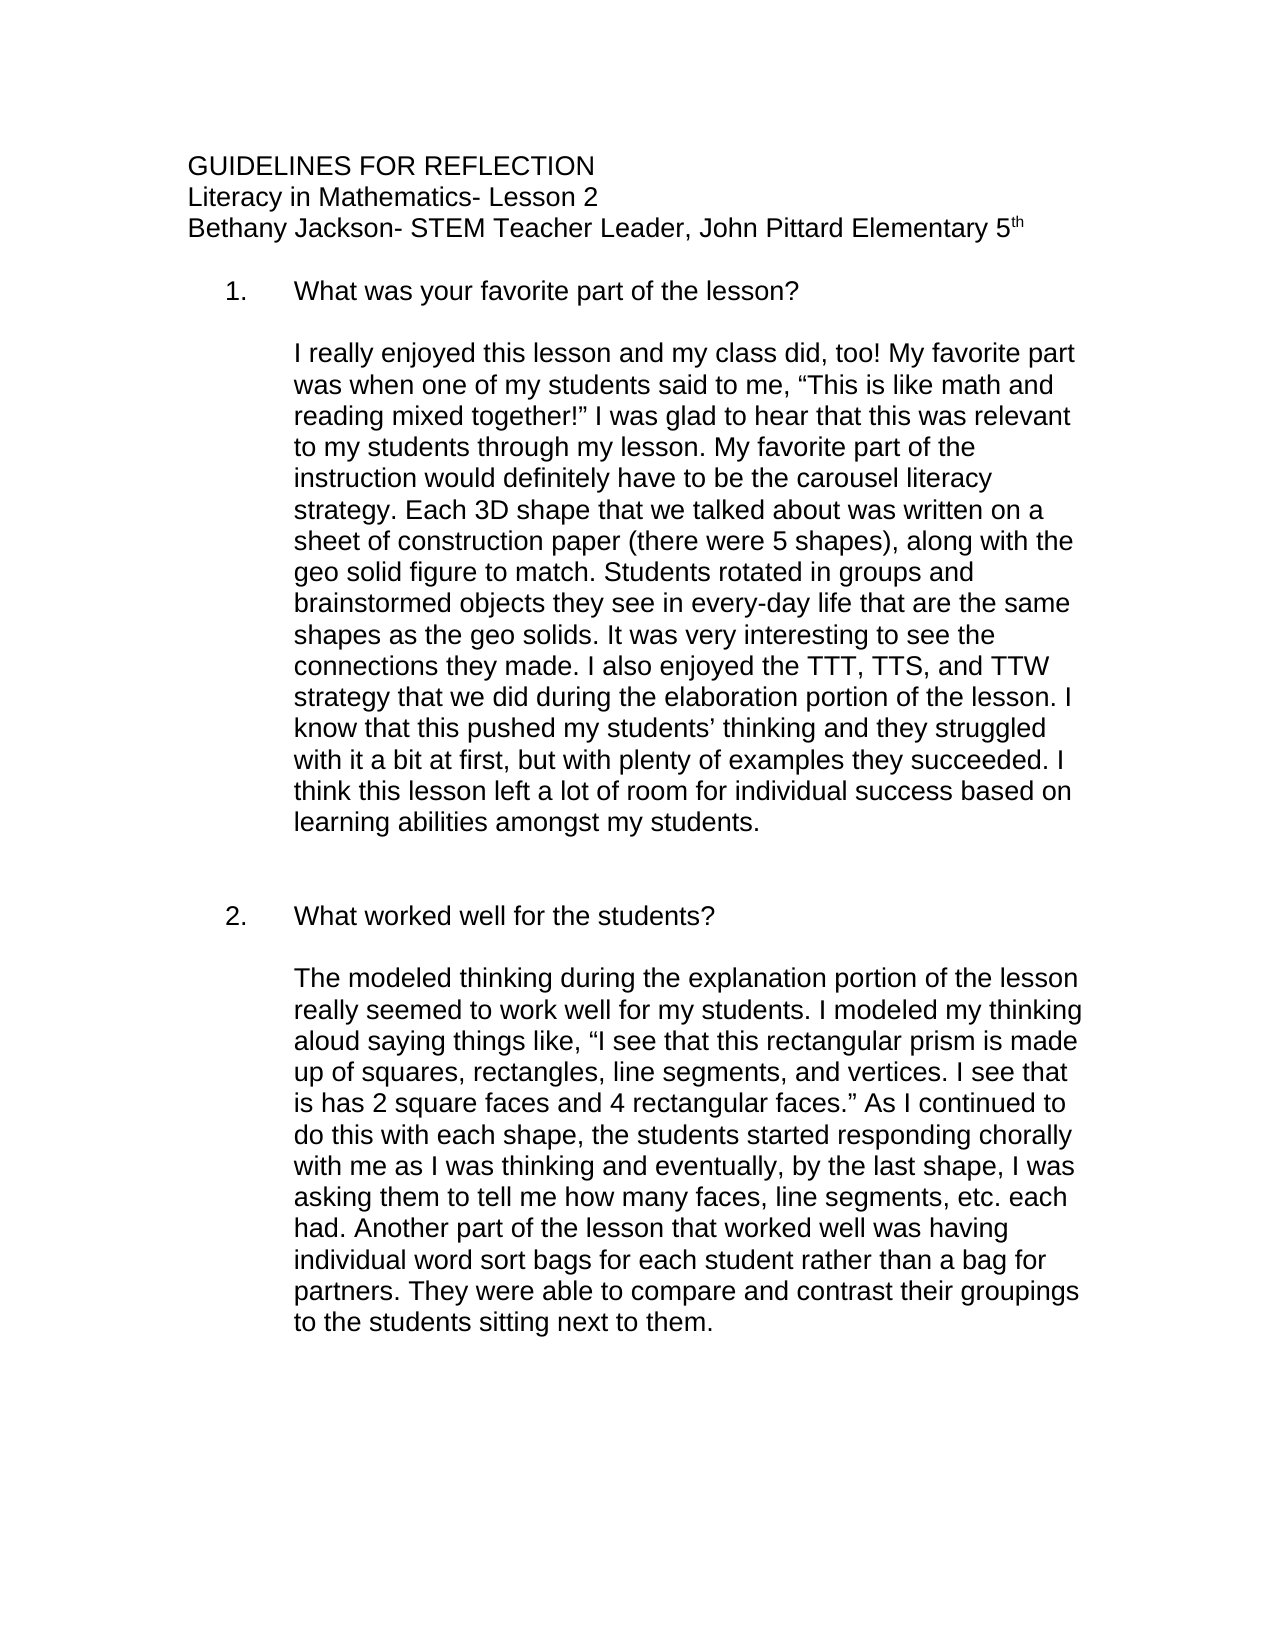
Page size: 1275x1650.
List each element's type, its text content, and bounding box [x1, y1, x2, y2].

text GUIDELINES FOR REFLECTION [187, 150, 1087, 181]
list What was your favorite part of the lesson? [225, 275, 1087, 306]
text The modeled thinking during the explanation portion of the lesson really seemed to work well for my students. I modeled my thinking aloud saying things like, “I see that this rectangular prism is made up of squares, rectangles, line segments, and vertices. I see that is has 2 square faces and 4 rectangular faces.” As I continued to do this with each shape, the students started responding chorally with me as I was thinking and eventually, by the last shape, I was asking them to tell me how many faces, line segments, etc. each had. Another part of the lesson that worked well was having individual word sort bags for each student rather than a bag for partners. They were able to compare and contrast their groupings to the students sitting next to them. [294, 962, 1087, 1337]
text Bethany Jackson- STEM Teacher Leader, John Pittard Elementary 5th [187, 212, 1087, 244]
list What worked well for the students? [225, 900, 1087, 931]
text Literacy in Mathematics- Lesson 2 [187, 181, 1087, 212]
text I really enjoyed this lesson and my class did, too! My favorite part was when one of my students said to me, “This is like math and reading mixed together!” I was glad to hear that this was relevant to my students through my lesson. My favorite part of the instruction would definitely have to be the carousel literacy strategy. Each 3D shape that we talked about was written on a sheet of construction paper (there were 5 shapes), along with the geo solid figure to match. Students rotated in groups and brainstormed objects they see in every-day life that are the same shapes as the geo solids. It was very interesting to see the connections they made. I also enjoyed the TTT, TTS, and TTW strategy that we did during the elaboration portion of the lesson. I know that this pushed my students’ thinking and they struggled with it a bit at first, but with plenty of examples they succeeded. I think this lesson left a lot of room for individual success based on learning abilities amongst my students. [294, 337, 1087, 837]
